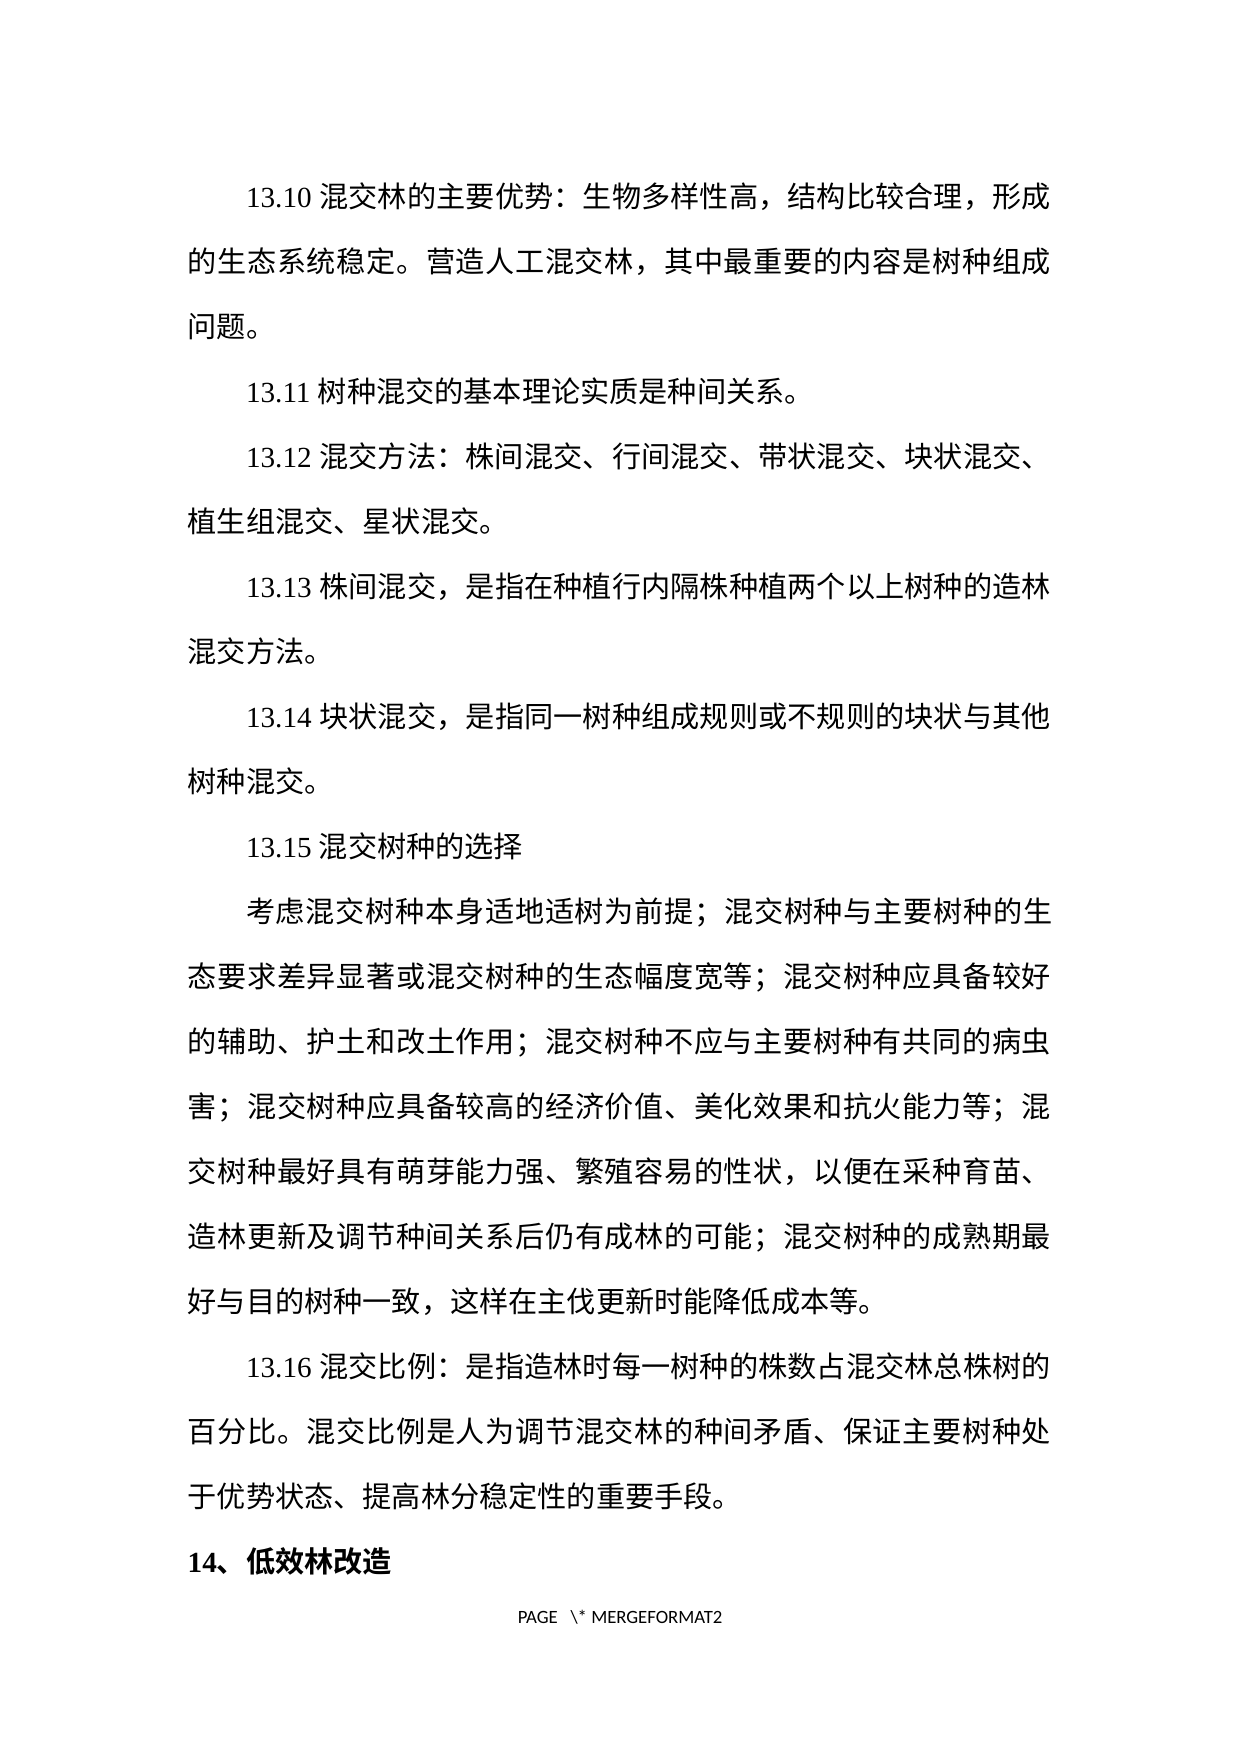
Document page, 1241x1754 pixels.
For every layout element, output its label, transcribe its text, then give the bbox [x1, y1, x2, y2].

text 13.12 混交方法：株间混交、行间混交、带状混交、块状混交、植生组混交、星状混交。 [187, 422, 1053, 552]
text 13.15 混交树种的选择 [187, 812, 1053, 877]
text 13.10 混交林的主要优势：生物多样性高，结构比较合理，形成的生态系统稳定。营造人工混交林，其中最重要的内容是树种组成问题。 [187, 162, 1053, 357]
text 考虑混交树种本身适地适树为前提；混交树种与主要树种的生态要求差异显著或混交树种的生态幅度宽等；混交树种应具备较好的辅助、护土和改土作用；混交树种不应与主要树种有共同的病虫害；混交树种应具备较高的经济价值、美化效果和抗火能力等；混交树种最好具有萌芽能力强、繁殖容易的性状，以便在采种育苗、造林更新及调节种间关系后仍有成林的可能；混交树种的成熟期最好与目的树种一致，这样在主伐更新时能降低成本等。 [187, 877, 1053, 1332]
text 13.13 株间混交，是指在种植行内隔株种植两个以上树种的造林混交方法。 [187, 552, 1053, 682]
text 13.11 树种混交的基本理论实质是种间关系。 [187, 357, 1053, 422]
text 13.16 混交比例：是指造林时每一树种的株数占混交林总株树的百分比。混交比例是人为调节混交林的种间矛盾、保证主要树种处于优势状态、提高林分稳定性的重要手段。 [187, 1332, 1053, 1527]
subtitle 14、低效林改造 [187, 1527, 1053, 1592]
text 13.14 块状混交，是指同一树种组成规则或不规则的块状与其他树种混交。 [187, 682, 1053, 812]
